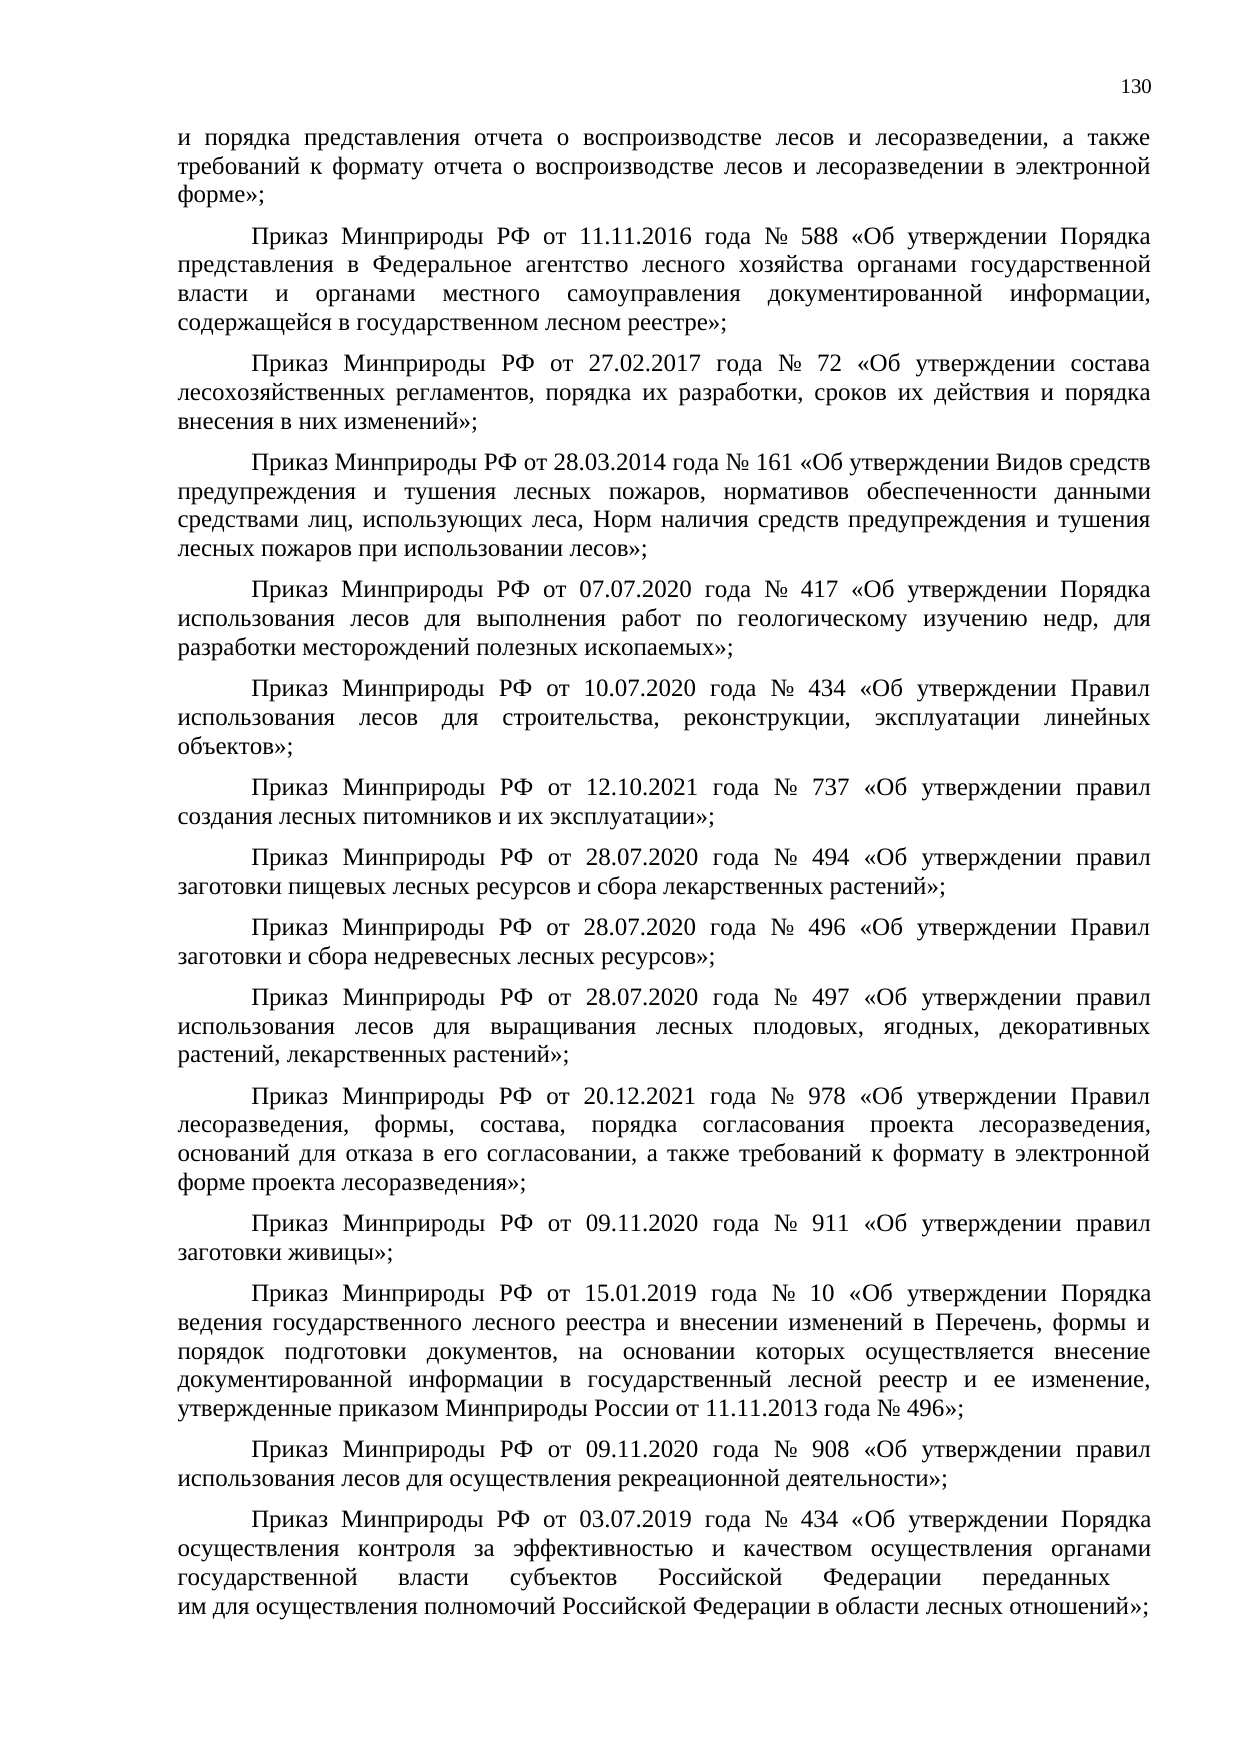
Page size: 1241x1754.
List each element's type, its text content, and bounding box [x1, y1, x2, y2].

text Приказ Минприроды РФ от 09.11.2020 года № 908 «Об утверждении правил использования лесов для осуществления рекреационной деятельности»; [177, 1434, 1152, 1492]
text Приказ Минприроды РФ от 28.07.2020 года № 497 «Об утверждении правил использования лесов для выращивания лесных плодовых, ягодных, декоративных растений, лекарственных растений»; [177, 982, 1152, 1068]
text Приказ Минприроды РФ от 09.11.2020 года № 911 «Об утверждении правил заготовки живицы»; [177, 1208, 1152, 1266]
text Приказ Минприроды РФ от 03.07.2019 года № 434 «Об утверждении Порядка осуществления контроля за эффективностью и качеством осуществления органами государственной власти субъектов Российской Федерации переданных им для осуществления полномочий Российской Федерации в области лесных отношений»; [177, 1504, 1152, 1533]
text Приказ Минприроды РФ от 12.10.2021 года № 737 «Об утверждении правил создания лесных питомников и их эксплуатации»; [177, 772, 1152, 829]
text Приказ Минприроды РФ от 11.11.2016 года № 588 «Об утверждении Порядка представления в Федеральное агентство лесного хозяйства органами государственной власти и органами местного самоуправления документированной информации, содержащейся в государственном лесном реестре»; [177, 221, 1152, 336]
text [177, 122, 1152, 208]
text Приказ Минприроды РФ от 07.07.2020 года № 417 «Об утверждении Порядка использования лесов для выполнения работ по геологическому изучению недр, для разработки месторождений полезных ископаемых»; [177, 574, 1152, 661]
text Приказ Минприроды РФ от 20.12.2021 года № 978 «Об утверждении Правил лесоразведения, формы, состава, порядка согласования проекта лесоразведения, оснований для отказа в его согласовании, а также требований к формату в электронной форме проекта лесоразведения»; [177, 1081, 1152, 1196]
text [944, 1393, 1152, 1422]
text Приказ Минприроды РФ от 28.07.2020 года № 494 «Об утверждении правил заготовки пищевых лесных ресурсов и сбора лекарственных растений»; [177, 842, 1152, 899]
text Приказ Минприроды РФ от 28.03.2014 года № 161 «Об утверждении Видов средств предупреждения и тушения лесных пожаров, нормативов обеспеченности данными средствами лиц, использующих леса, Норм наличия средств предупреждения и тушения лесных пожаров при использовании лесов»; [177, 447, 1152, 562]
text Приказ Минприроды РФ от 10.07.2020 года № 434 «Об утверждении Правил использования лесов для строительства, реконструкции, эксплуатации линейных объектов»; [177, 673, 1152, 759]
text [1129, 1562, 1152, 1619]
text Приказ Минприроды РФ от 28.07.2020 года № 496 «Об утверждении Правил заготовки и сбора недревесных лесных ресурсов»; [177, 912, 1152, 969]
text Приказ Минприроды РФ от 27.02.2017 года № 72 «Об утверждении состава лесохозяйственных регламентов, порядка их разработки, сроков их действия и порядка внесения в них изменений»; [177, 348, 1152, 434]
